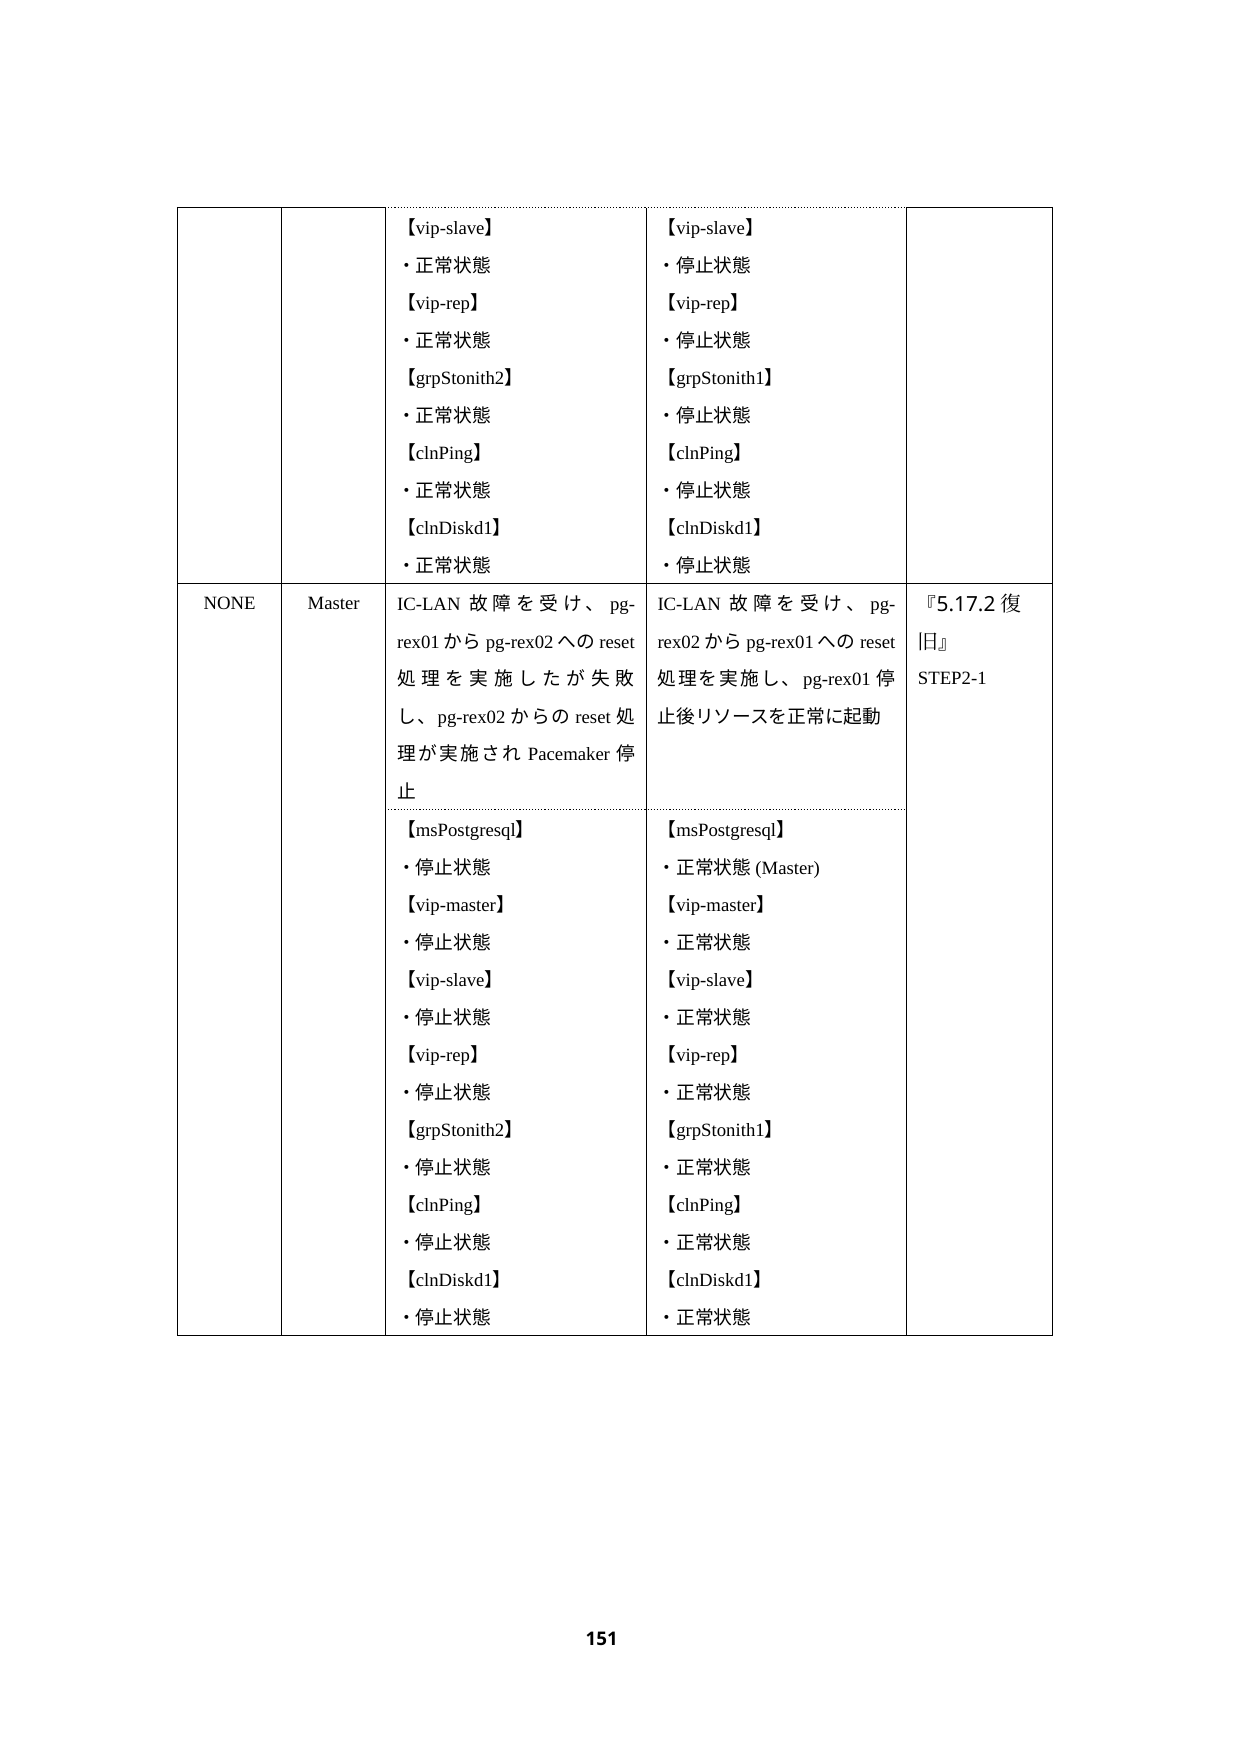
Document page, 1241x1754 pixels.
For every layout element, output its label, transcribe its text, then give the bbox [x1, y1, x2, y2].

table_cell 【msPostgresql】 ・停止状態 【vip-master】 ・停止状態 【vip-slave】 ・停止状態 【vip-rep】 ・停止状態 【grpStonith2】 ・停止状態 【clnPing】 ・停止状態 【clnDiskd1】 ・停止状態 [386, 809, 646, 1335]
table_cell IC-LAN故障を受け、pg-rex01からpg-rex02へのreset処理を実施したが失敗し、pg-rex02からのreset処理が実施されPacemaker停止 [386, 584, 646, 809]
table_cell Master [282, 584, 385, 1335]
table_cell 『5.17.2 復旧』 STEP2-1 [907, 584, 1052, 1335]
table_cell NONE [178, 584, 281, 1335]
table_cell IC-LAN故障を受け、pg-rex02からpg-rex01へのreset処理を実施し、pg-rex01停止後リソースを正常に起動 [647, 584, 906, 809]
table_cell 【msPostgresql】 ・正常状態 (Master) 【vip-master】 ・正常状態 【vip-slave】 ・正常状態 【vip-rep】 ・正常状態 【grpStonith1】 ・正常状態 【clnPing】 ・正常状態 【clnDiskd1】 ・正常状態 [647, 809, 906, 1335]
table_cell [386, 207, 646, 583]
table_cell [647, 207, 906, 583]
